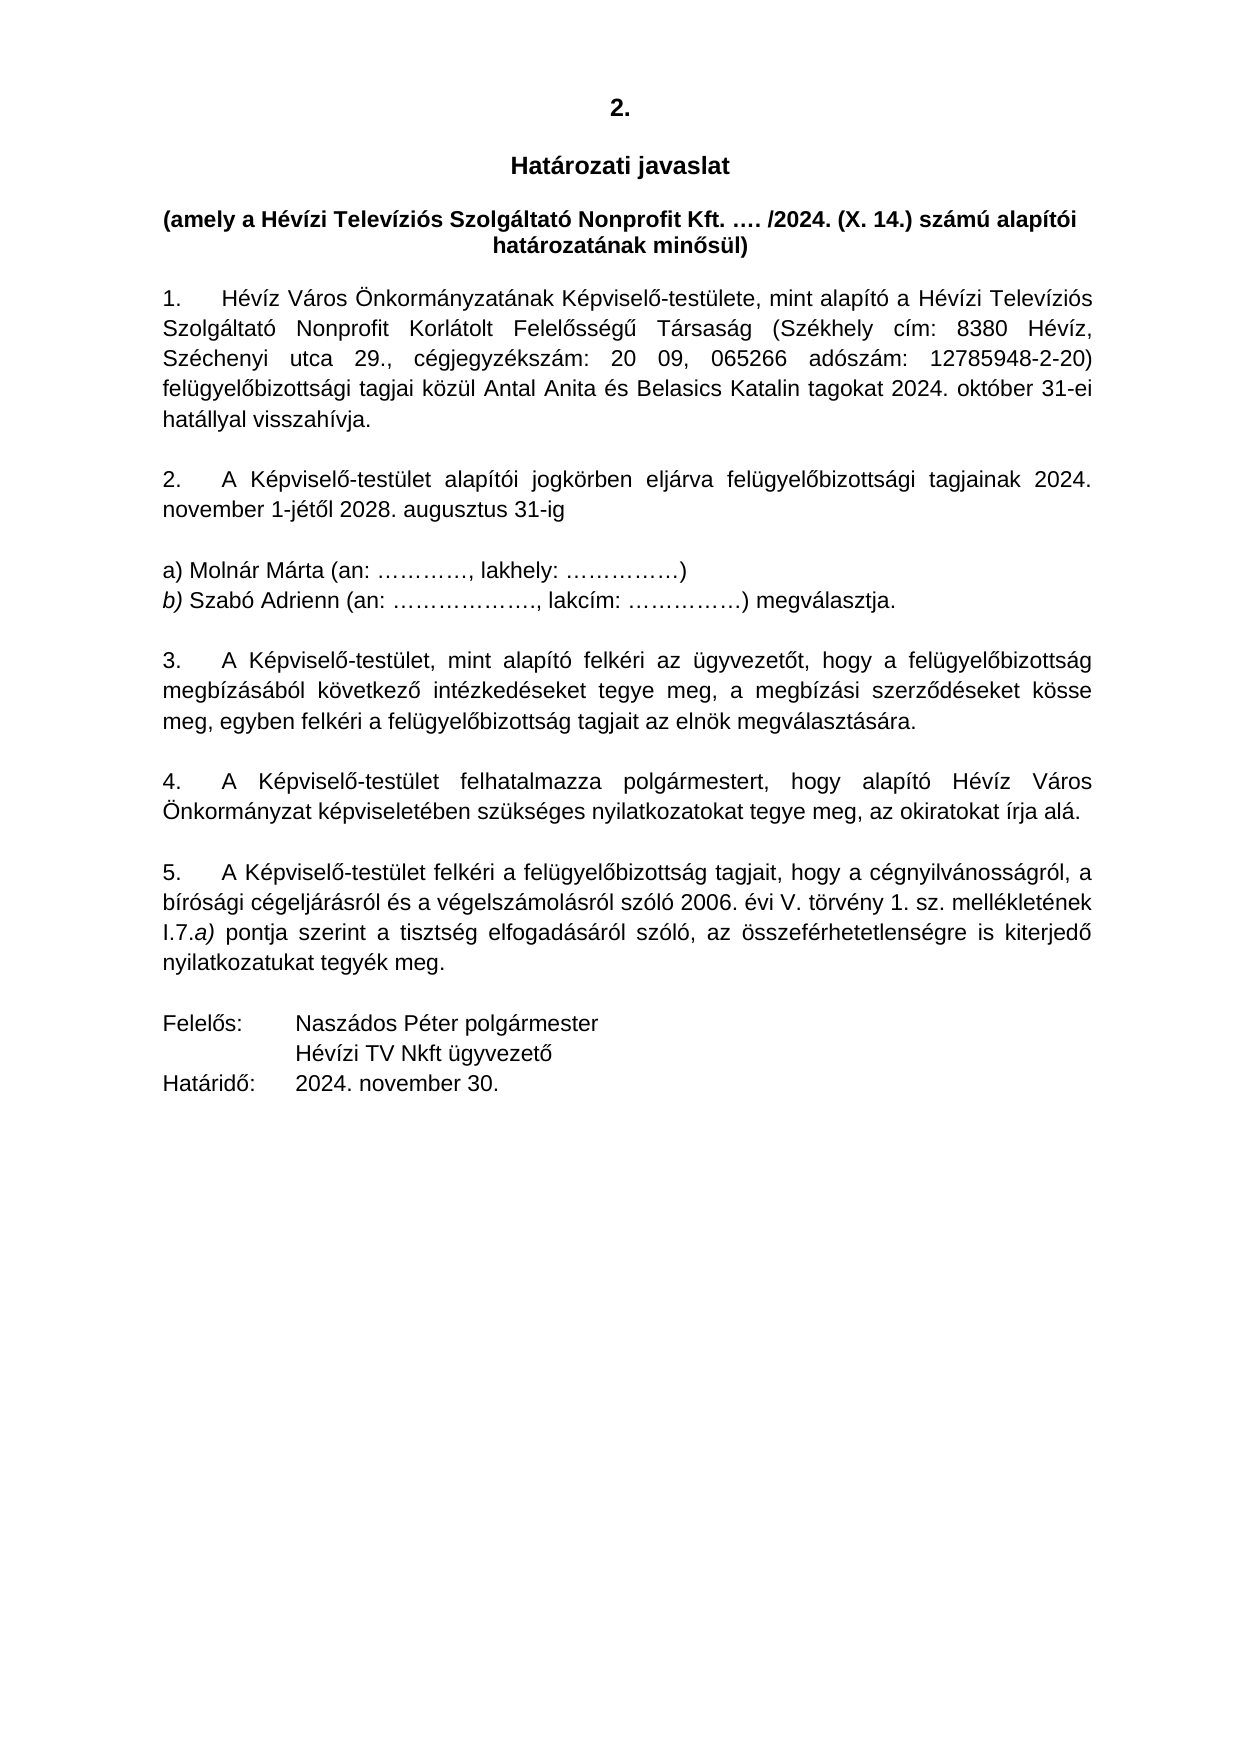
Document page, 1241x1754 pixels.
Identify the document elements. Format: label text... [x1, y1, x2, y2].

list Hévízi TV Nkft ügyvezető [223, 1040, 1093, 1066]
list Határidő: 2024. november 30. [162, 1070, 1093, 1097]
list a) Molnár Márta (an: …………, lakhely: ……………) [162, 557, 1093, 583]
text Határozati javaslat [148, 151, 1093, 179]
list Felelős: Naszádos Péter polgármester [162, 1010, 1093, 1036]
text (amely a Hévízi Televíziós Szolgáltató Nonprofit Kft. …. /2024. (X. 14.) számú alapítói határozatának minősül) [148, 206, 1093, 258]
list A Képviselő-testület, mint alapító felkéri az ügyvezetőt, hogy a felügyelőbizottság megbízásából következő intézkedéseket tegye meg, a megbízási szerződéseket kösse meg, egyben felkéri a felügyelőbizottság tagjait az elnök megválasztására. [162, 647, 1093, 734]
list A Képviselő-testület felkéri a felügyelőbizottság tagjait, hogy a cégnyilvánosságról, a bírósági cégeljárásról és a végelszámolásról szóló 2006. évi V. törvény 1. sz. mellékletének I.7.a) pontja szerint a tisztség elfogadásáról szóló, az összeférhetetlenségre is kiterjedő nyilatkozatukat tegyék meg. [162, 859, 1093, 976]
list A Képviselő-testület alapítói jogkörben eljárva felügyelőbizottsági tagjainak 2024. november 1-jétől 2028. augusztus 31-ig [162, 466, 1093, 523]
text 2. [148, 93, 1093, 122]
list A Képviselő-testület felhatalmazza polgármestert, hogy alapító Hévíz Város Önkormányzat képviseletében szükséges nyilatkozatokat tegye meg, az okiratokat írja alá. [162, 768, 1093, 825]
text b) Szabó Adrienn (an: ………………., lakcím: ……………) megválasztja. [162, 587, 1093, 613]
list Hévíz Város Önkormányzatának Képviselő-testülete, mint alapító a Hévízi Televíziós Szolgáltató Nonprofit Korlátolt Felelősségű Társaság (Székhely cím: 8380 Hévíz, Széchenyi utca 29., cégjegyzékszám: 20 09, 065266 adószám: 12785948-2-20) felügyelőbizottsági tagjai közül Antal Anita és Belasics Katalin tagokat 2024. október 31-ei hatállyal visszahívja. [162, 285, 1093, 432]
